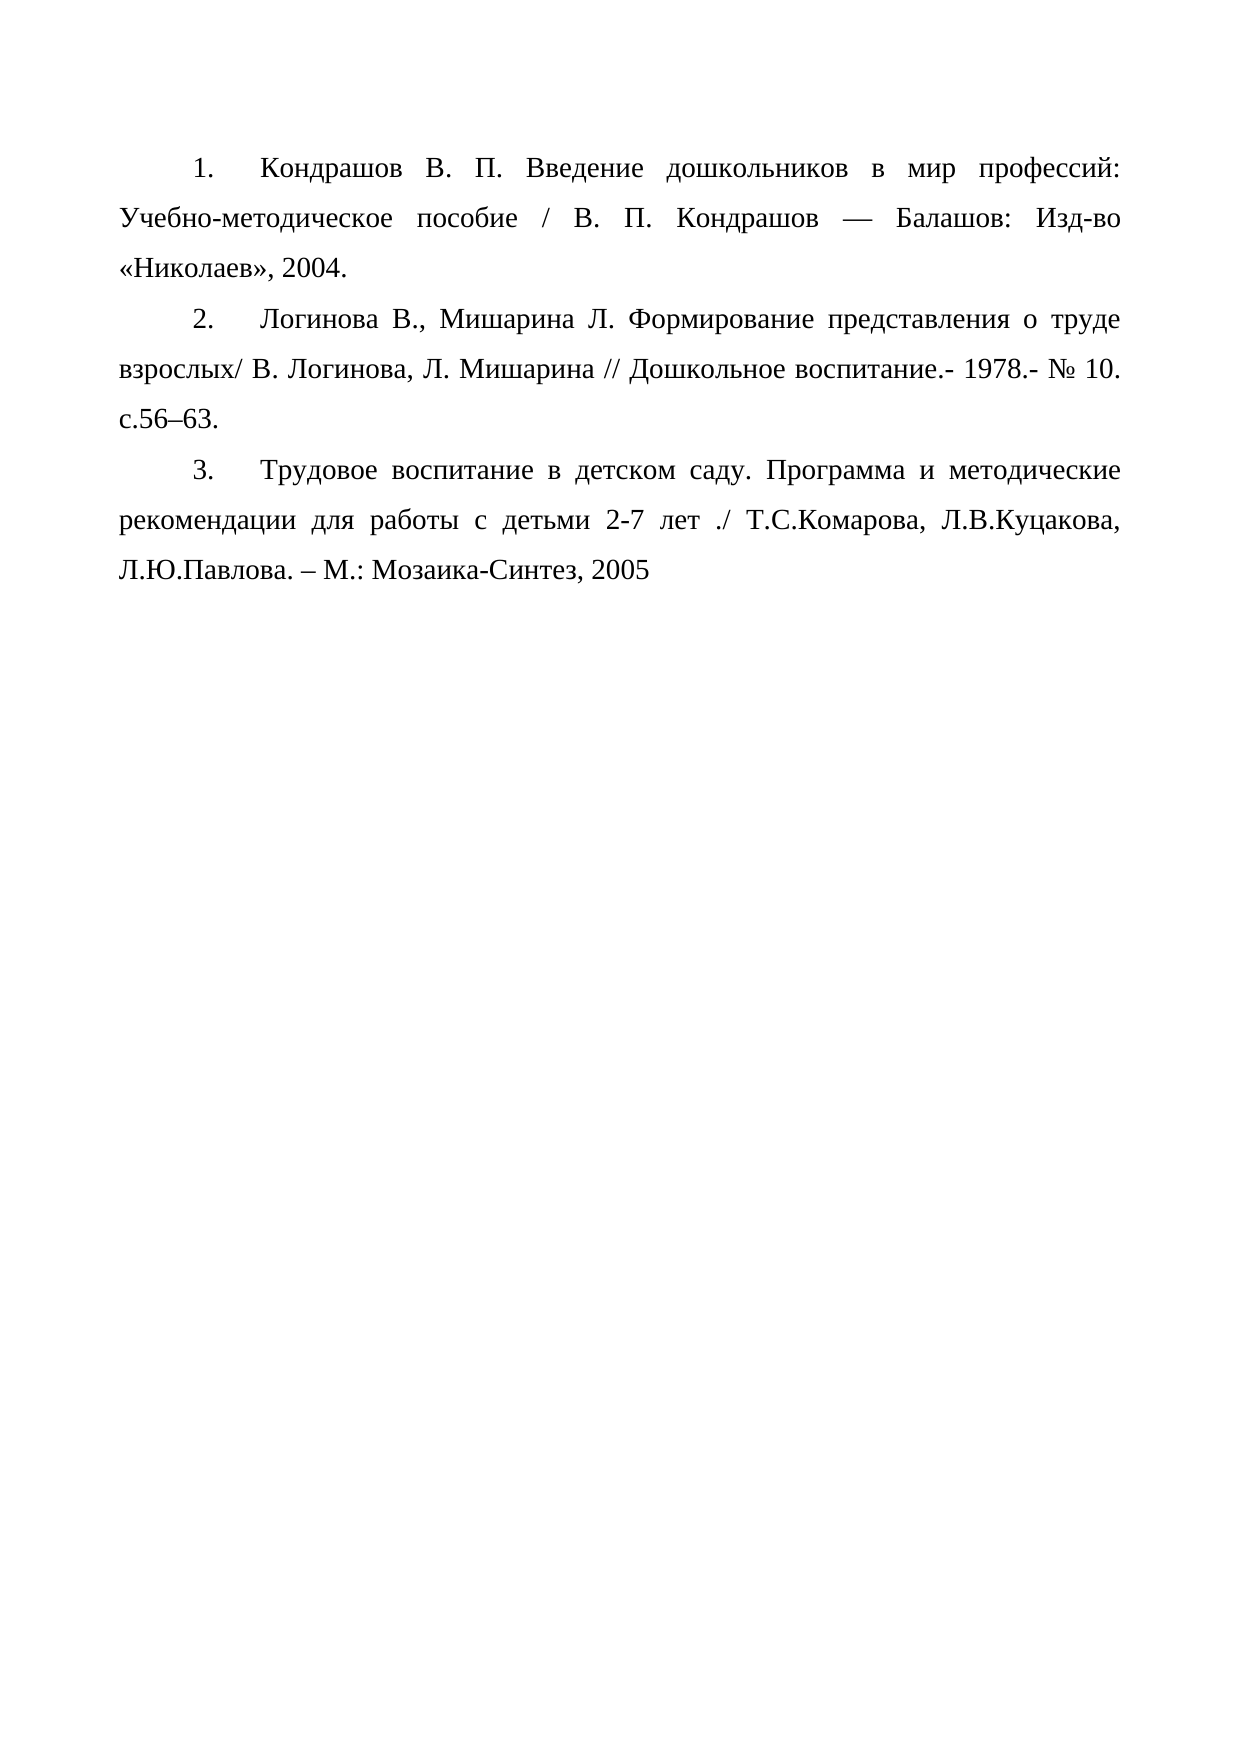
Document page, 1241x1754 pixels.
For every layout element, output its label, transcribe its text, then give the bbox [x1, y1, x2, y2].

list Трудовое воспитание в детском саду. Программа и методические рекомендации для работы с детьми 2-7 лет ./ Т.С.Комарова, Л.В.Куцакова, Л.Ю.Павлова. – М.: Мозаика-Синтез, 2005 [118, 452, 1122, 586]
list Кондрашов В. П. Введение дошкольников в мир профессий: Учебно-методическое пособие / В. П. Кондрашов — Балашов: Изд-во «Николаев», 2004. [118, 150, 1122, 284]
list Логинова В., Мишарина Л. Формирование представления о труде взрослых/ В. Логинова, Л. Мишарина // Дошкольное воспитание.- 1978.- № 10. с.56–63. [118, 301, 1122, 435]
